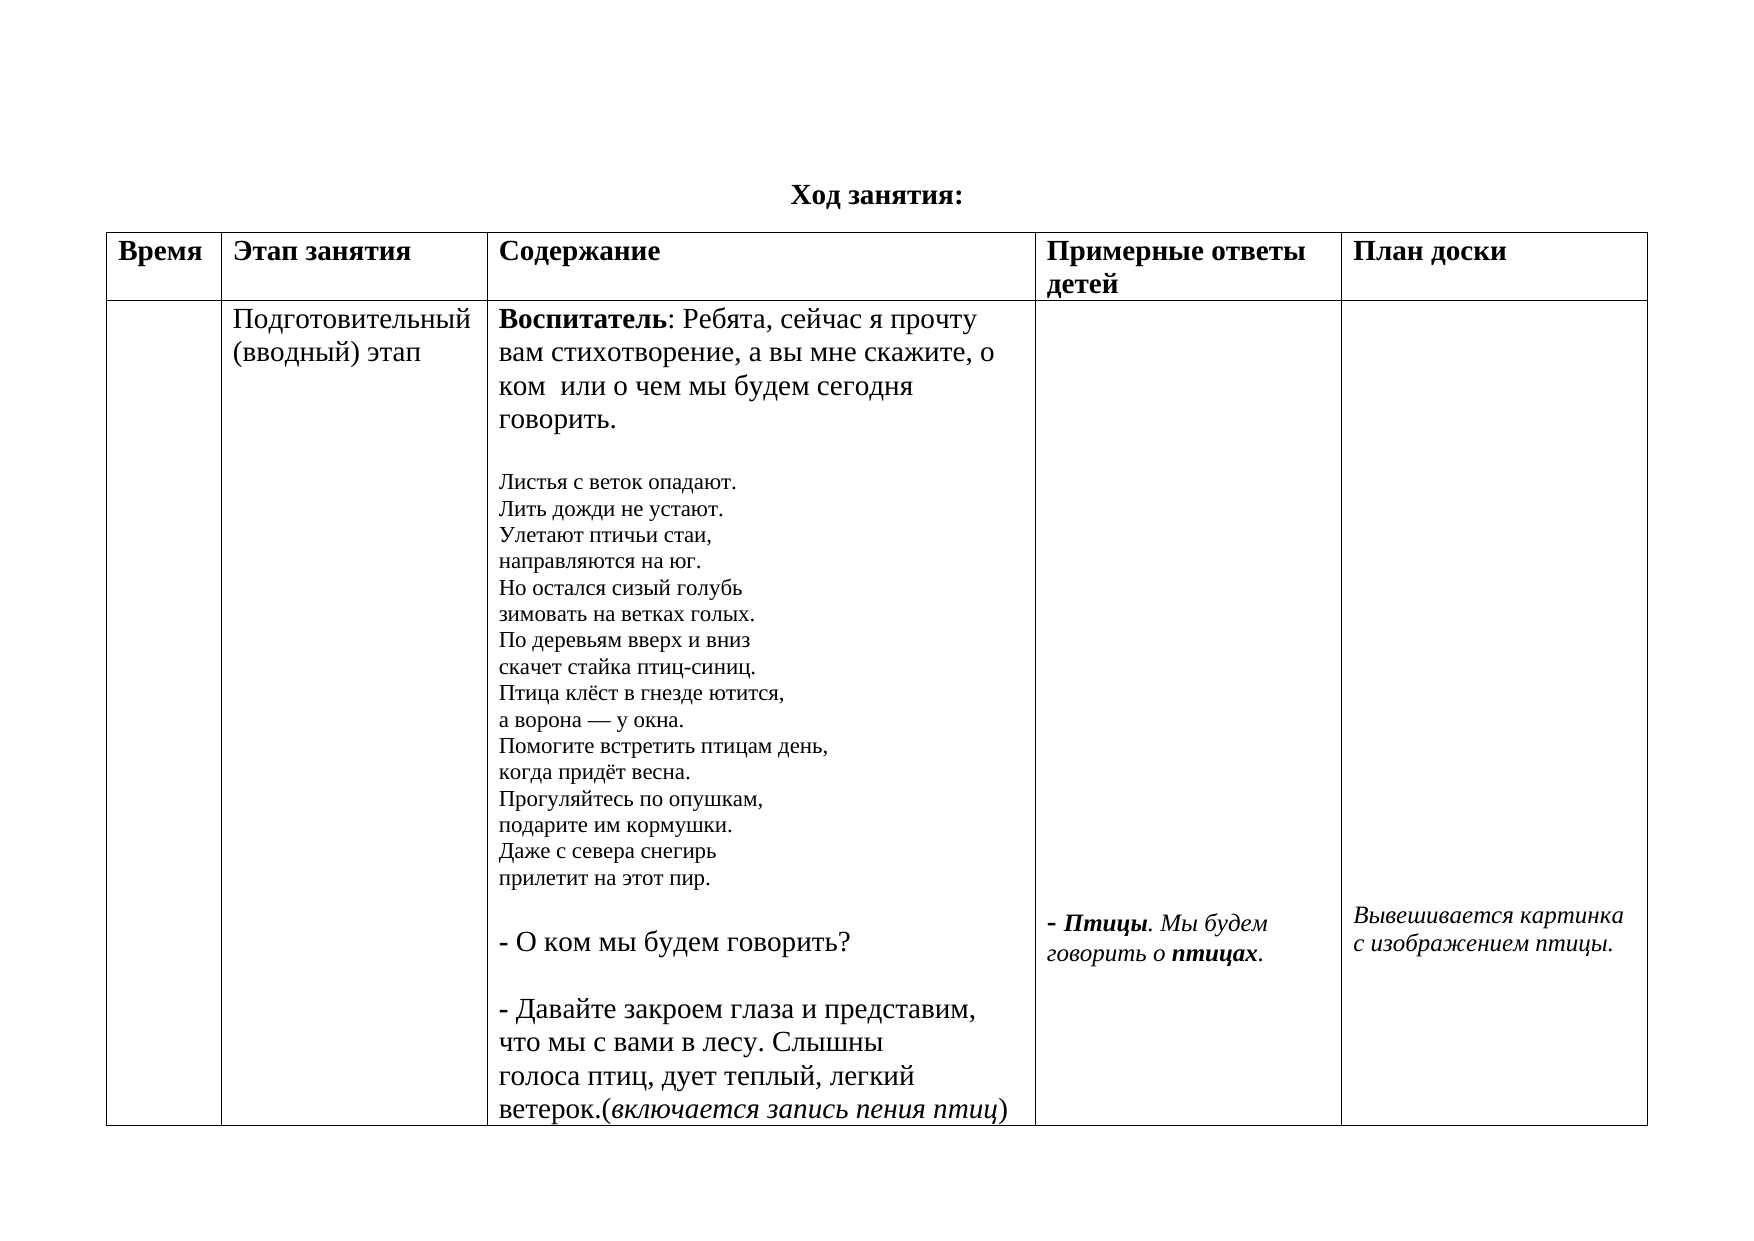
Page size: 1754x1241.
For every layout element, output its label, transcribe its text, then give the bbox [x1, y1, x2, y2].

table_header Этап занятия [222, 233, 487, 300]
table_header Время [107, 233, 221, 300]
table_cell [488, 301, 1035, 1125]
table_cell [107, 301, 221, 1125]
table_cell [222, 301, 487, 1125]
table_header Примерные ответы детей [1036, 233, 1341, 300]
text Ход занятия: [118, 177, 1636, 211]
table_header План доски [1342, 233, 1647, 300]
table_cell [1036, 301, 1341, 1125]
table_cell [1342, 301, 1647, 1125]
table_header Содержание [488, 233, 1035, 300]
